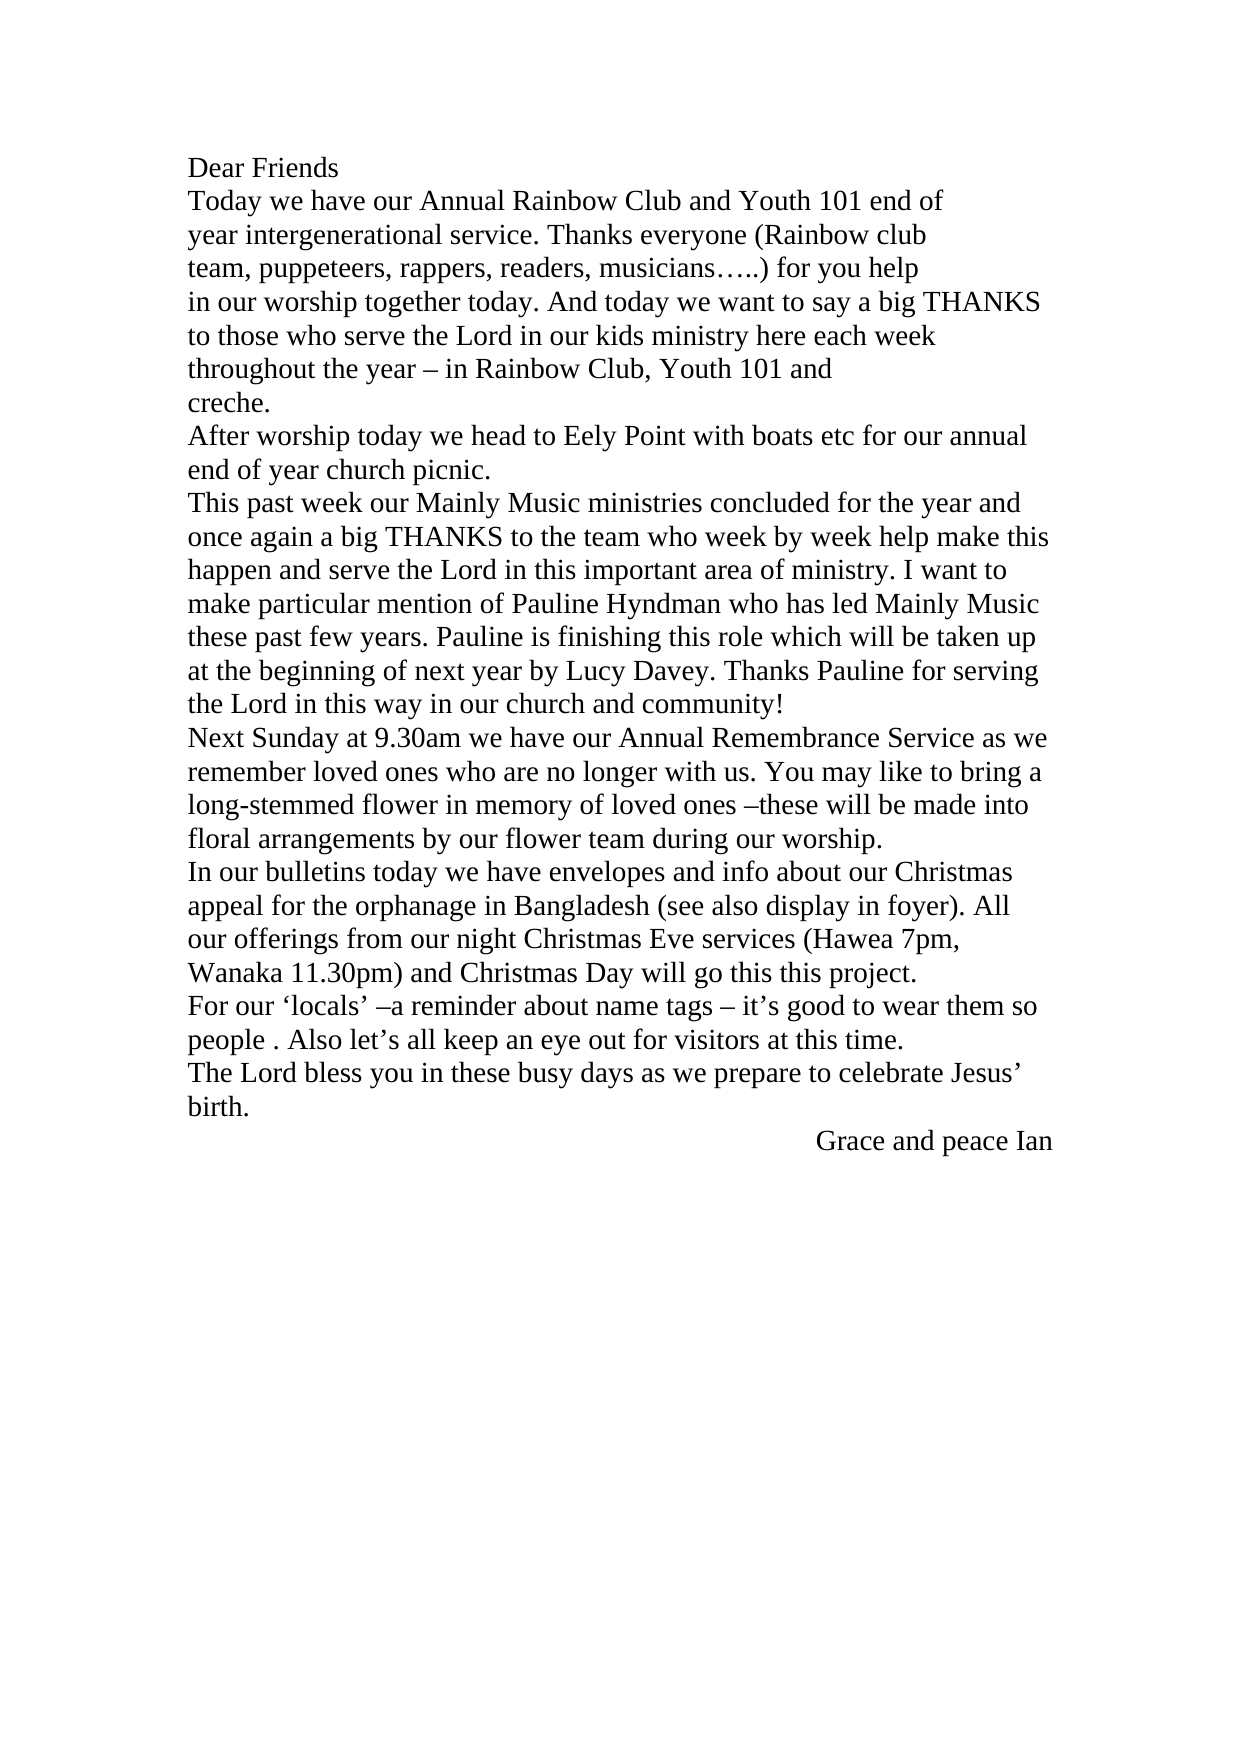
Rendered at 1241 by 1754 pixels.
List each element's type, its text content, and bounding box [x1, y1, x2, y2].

text remember loved ones who are no longer with us. You may like to bring a long-stemmed flower in memory of loved ones –these will be made into floral arrangements by our flower team during our worship. [187, 754, 1053, 854]
text team, puppeteers, rappers, readers, musicians…..) for you help [187, 251, 1053, 284]
text in our worship together today. And today we want to say a big THANKS to those who serve the Lord in our kids ministry here each week throughout the year – in Rainbow Club, Youth 101 and [187, 284, 1053, 385]
text end of year church picnic. [187, 452, 1053, 485]
text The Lord bless you in these busy days as we prepare to celebrate Jesus’ birth. [187, 1056, 1053, 1123]
text Grace and peace Ian [187, 1123, 1053, 1156]
text Dear Friends [187, 150, 1053, 183]
text After worship today we head to Eely Point with boats etc for our annual [187, 418, 1053, 452]
text This past week our Mainly Music ministries concluded for the year and once again a big THANKS to the team who week by week help make this happen and serve the Lord in this important area of ministry. I want to make particular mention of Pauline Hyndman who has led Mainly Music these past few years. Pauline is finishing this role which will be taken up at the beginning of next year by Lucy Davey. Thanks Pauline for serving the Lord in this way in our church and community! [187, 485, 1053, 720]
text Next Sunday at 9.30am we have our Annual Remembrance Service as we [187, 720, 1053, 754]
text appeal for the orphanage in Bangladesh (see also display in foyer). All our offerings from our night Christmas Eve services (Hawea 7pm, Wanaka 11.30pm) and Christmas Day will go this this project. [187, 888, 1053, 988]
text Today we have our Annual Rainbow Club and Youth 101 end of [187, 183, 1053, 217]
text year intergenerational service. Thanks everyone (Rainbow club [187, 217, 1053, 251]
text creche. [187, 385, 1053, 418]
text In our bulletins today we have envelopes and info about our Christmas [187, 854, 1053, 888]
text people . Also let’s all keep an eye out for visitors at this time. [187, 1022, 1053, 1056]
text For our ‘locals’ –a reminder about name tags – it’s good to wear them so [187, 988, 1053, 1022]
